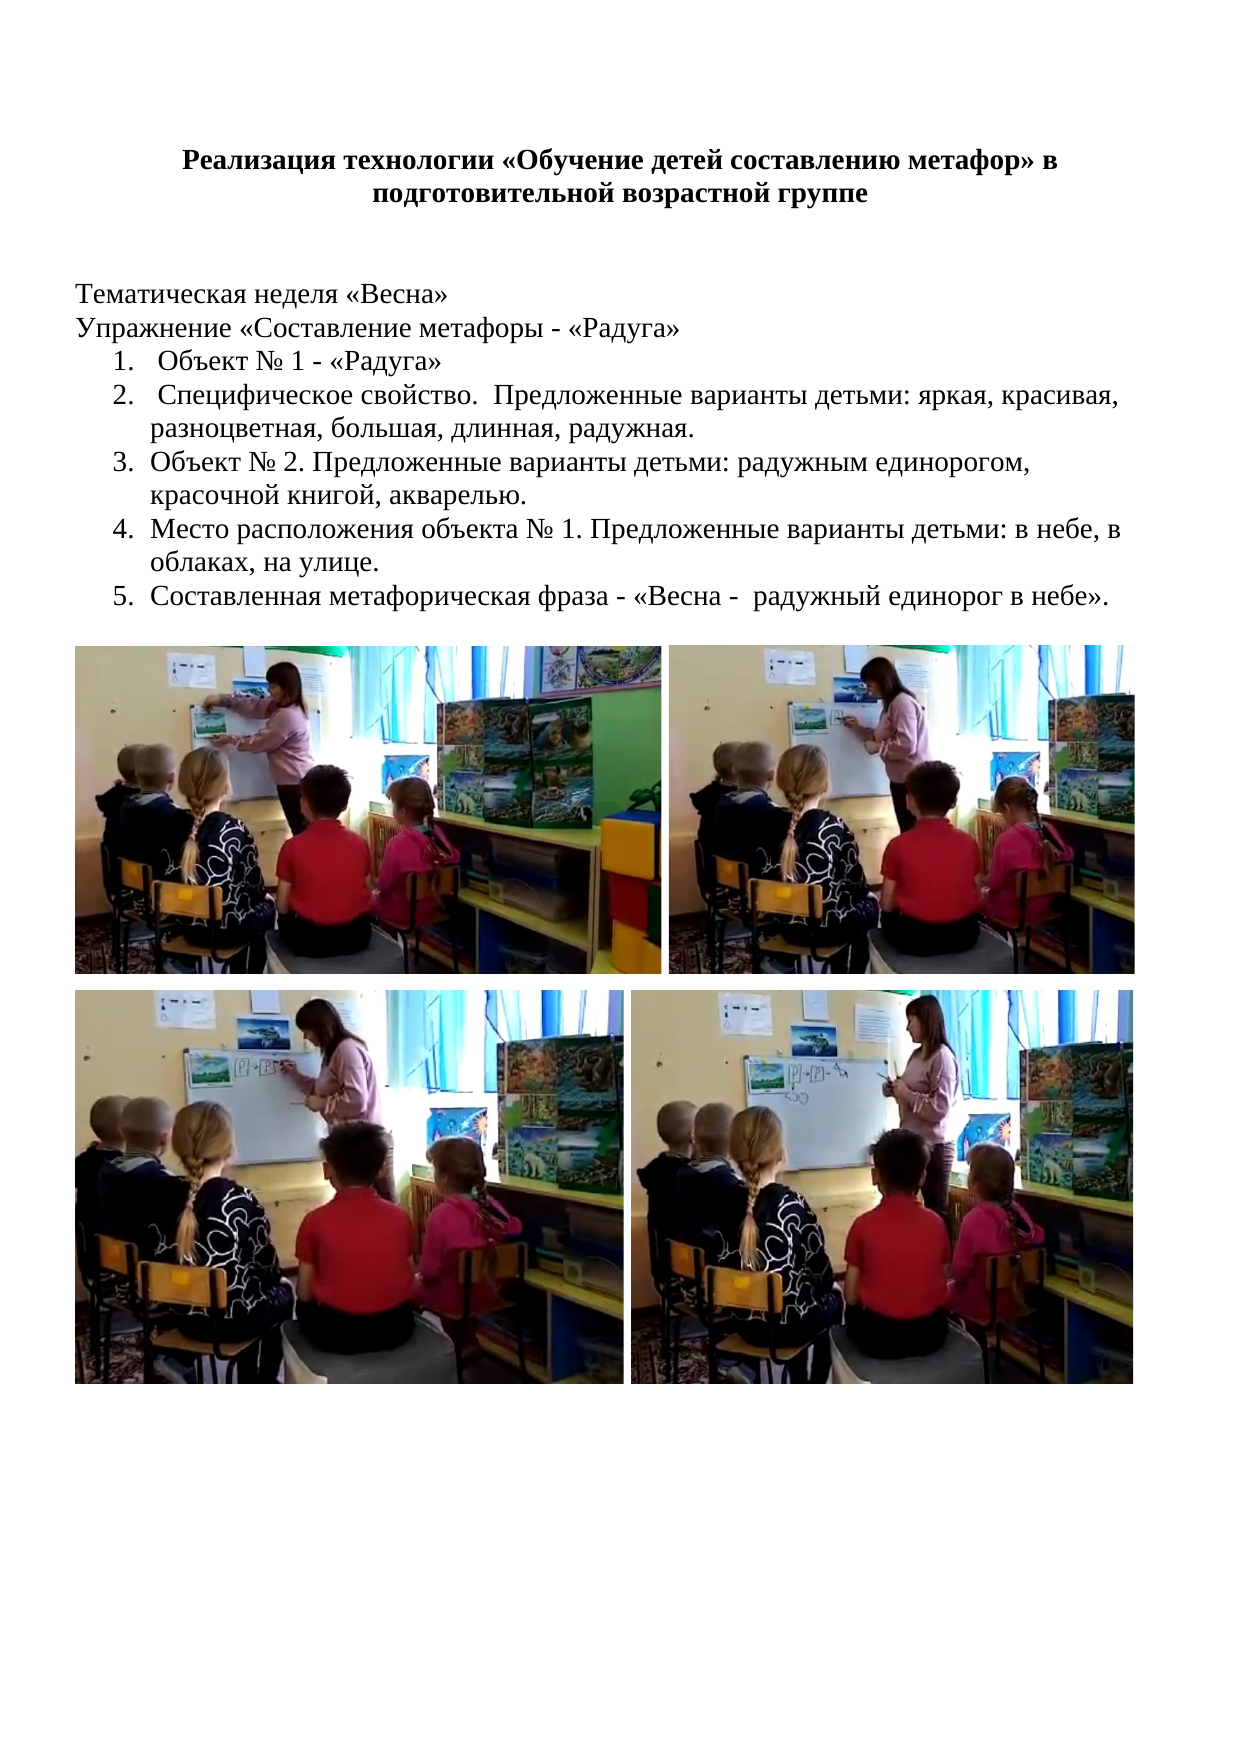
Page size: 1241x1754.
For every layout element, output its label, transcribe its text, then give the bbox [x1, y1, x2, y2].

picture [668, 645, 1135, 974]
text Реализация технологии «Обучение детей составлению метафор» в подготовительной возрастной группе [75, 142, 1165, 209]
text Упражнение «Составление метафоры - «Радуга» [75, 310, 1165, 343]
list Объект № 2. Предложенные варианты детьми: радужным единорогом, красочной книгой, акварелью. [112, 444, 1165, 511]
picture [631, 990, 1134, 1384]
list Объект № 1 - «Радуга» [112, 343, 1165, 377]
list Специфическое свойство. Предложенные варианты детьми: яркая, красивая, разноцветная, большая, длинная, радужная. [112, 377, 1165, 444]
picture [75, 646, 662, 974]
picture [75, 990, 624, 1384]
text Тематическая неделя «Весна» [75, 276, 1165, 310]
list Составленная метафорическая фраза - «Весна - радужный единорог в небе». [112, 578, 1165, 612]
list Место расположения объекта № 1. Предложенные варианты детьми: в небе, в облаках, на улице. [112, 511, 1165, 578]
